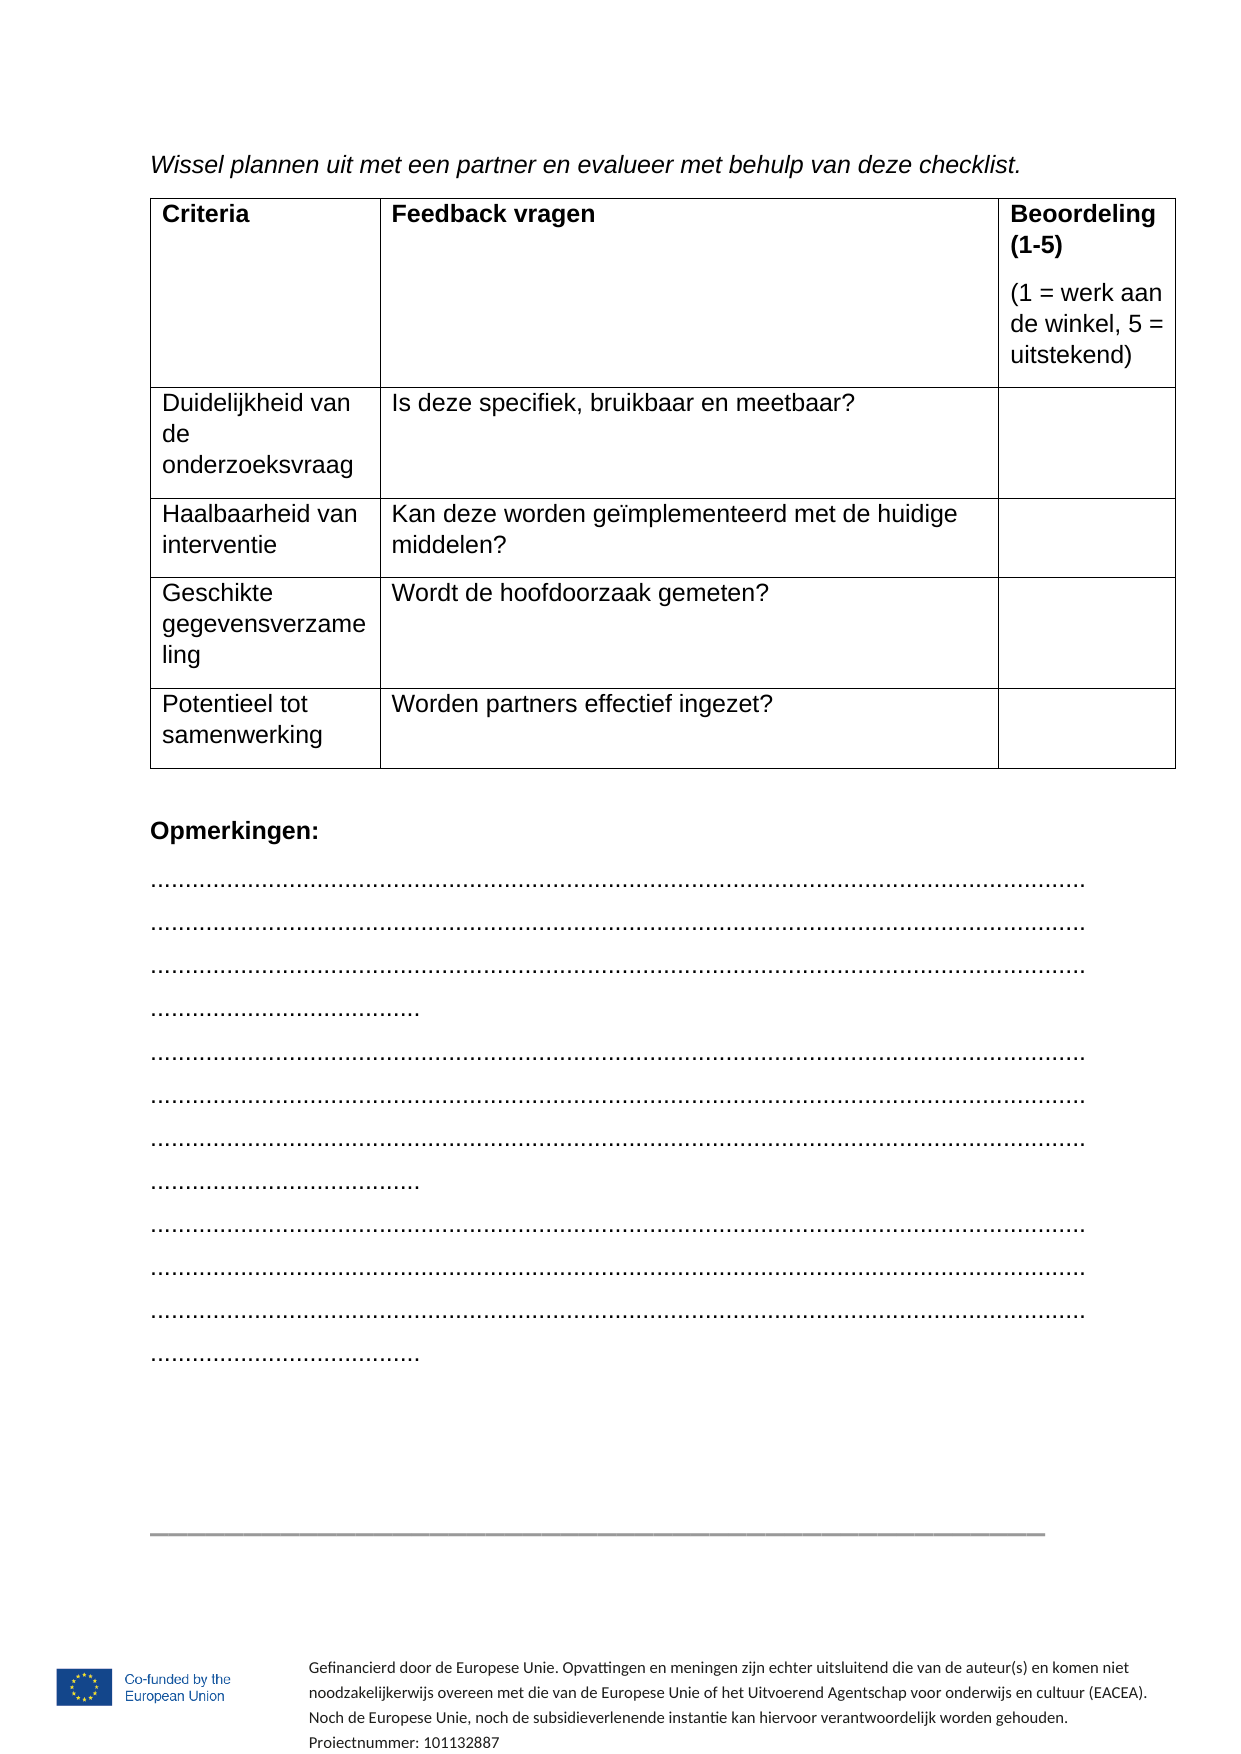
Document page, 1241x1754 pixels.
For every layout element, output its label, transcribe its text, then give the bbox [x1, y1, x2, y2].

text ............................................................................................................................................................................................................................................................................................................................................................................................................................................................ [150, 864, 1090, 1022]
table_cell Wordt de hoofdoorzaak gemeten? [381, 578, 998, 688]
text Wissel plannen uit met een partner en evalueer met behulp van deze checklist. [150, 150, 1090, 179]
table_header Criteria [151, 199, 380, 387]
table_cell [999, 499, 1175, 577]
table_cell Kan deze worden geïmplementeerd met de huidige middelen? [381, 499, 998, 577]
table_cell Haalbaarheid van interventie [151, 499, 380, 577]
table_cell Geschikte gegevensverzameling [151, 578, 380, 688]
text ............................................................................................................................................................................................................................................................................................................................................................................................................................................................ [150, 1036, 1090, 1194]
table_cell [999, 689, 1175, 767]
text ________________________________________________ [150, 1494, 1090, 1540]
table_cell Worden partners effectief ingezet? [381, 689, 998, 767]
table_header Feedback vragen [381, 199, 998, 387]
table_header Beoordeling (1-5) (1 = werk aan de winkel, 5 = uitstekend) [999, 199, 1175, 387]
table_cell Duidelijkheid van de onderzoeksvraag [151, 388, 380, 498]
table_cell Potentieel tot samenwerking [151, 689, 380, 767]
text Opmerkingen: [150, 816, 1090, 845]
table_cell [999, 578, 1175, 688]
text ............................................................................................................................................................................................................................................................................................................................................................................................................................................................ [150, 1209, 1090, 1367]
picture [44, 1646, 260, 1730]
table_cell Is deze specifiek, bruikbaar en meetbaar? [381, 388, 998, 498]
table_cell [999, 388, 1175, 498]
